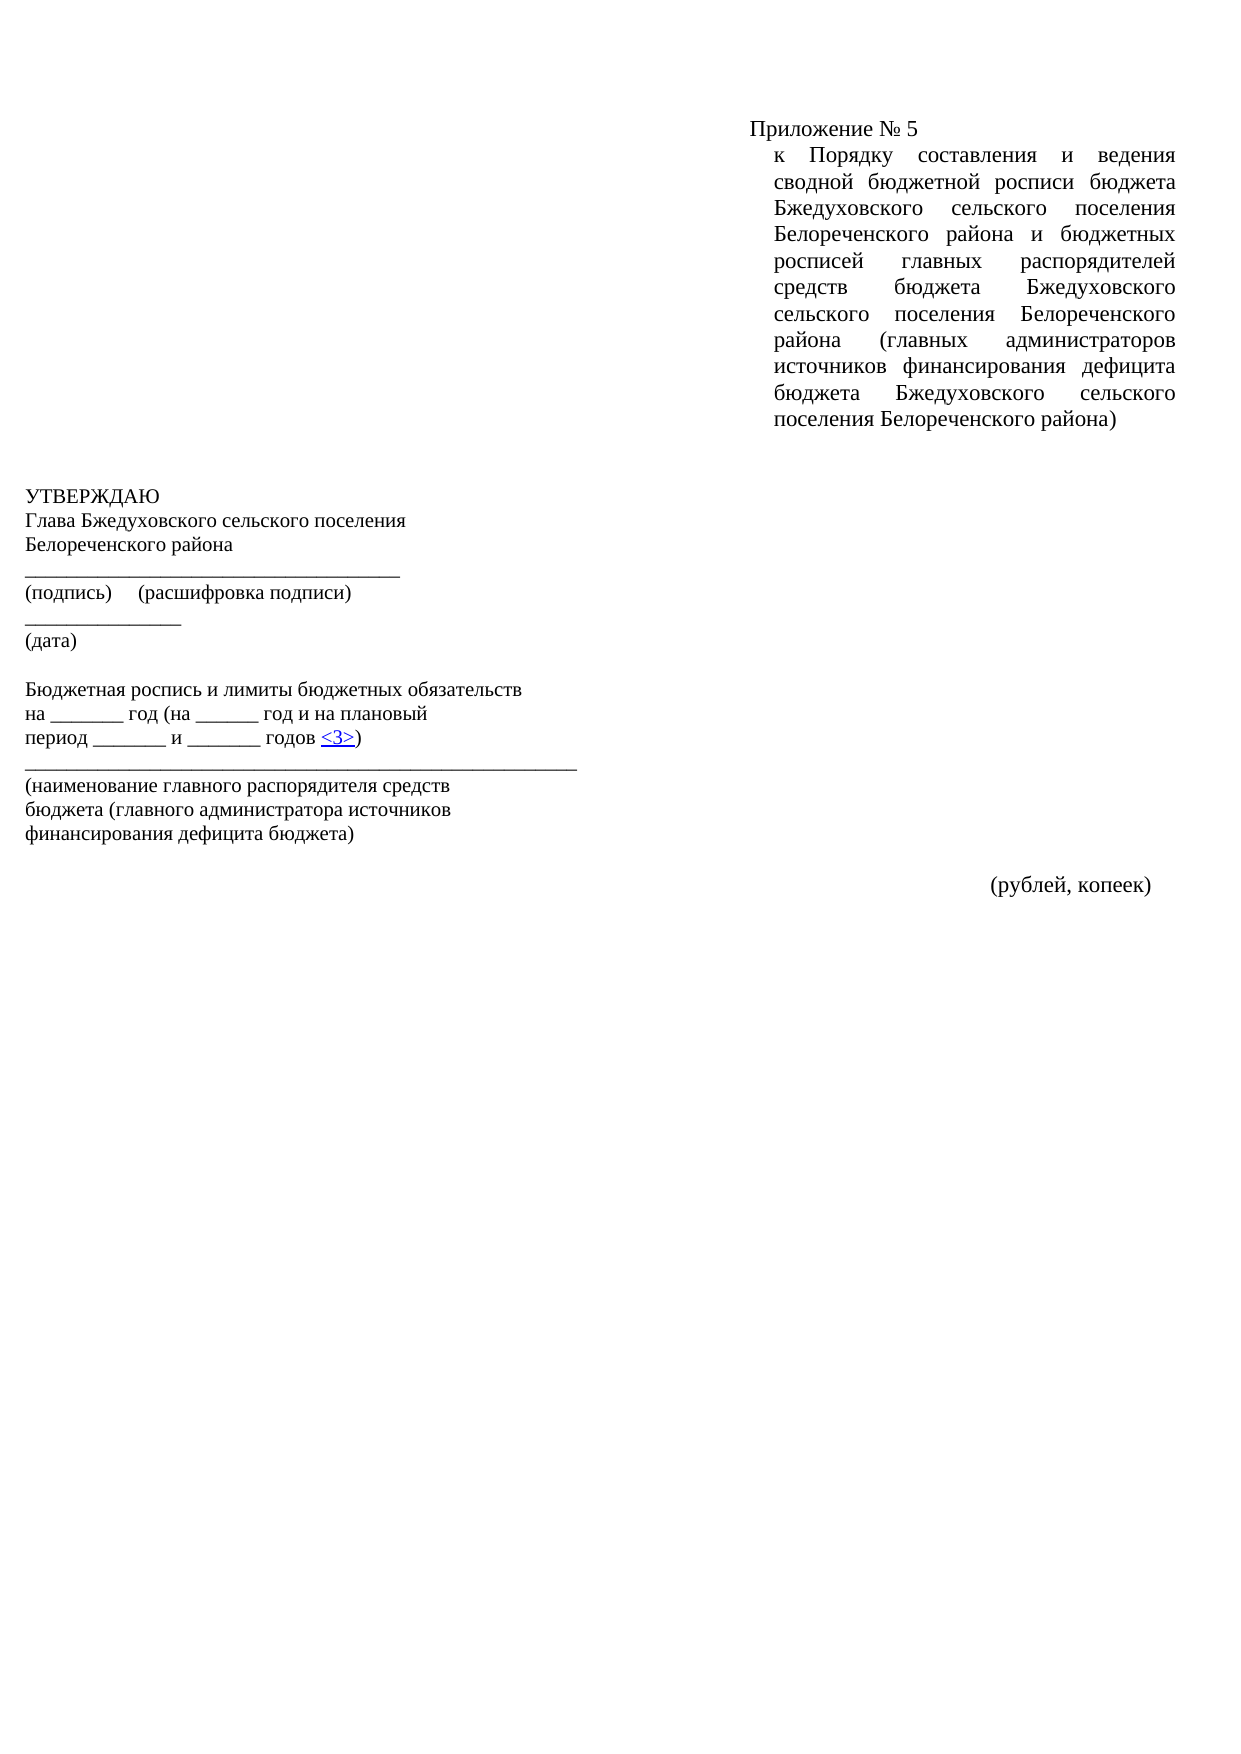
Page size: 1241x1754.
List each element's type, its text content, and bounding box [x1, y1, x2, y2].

text (дата) [25, 628, 1152, 652]
text Глава Бжедуховского сельского поселения [25, 508, 1152, 532]
text финансирования дефицита бюджета) [25, 821, 1152, 845]
text ____________________________________ [25, 556, 1152, 580]
text _____________________________________________________ [25, 749, 1152, 773]
text (подпись) (расшифровка подписи) [25, 580, 1152, 604]
text Бюджетная роспись и лимиты бюджетных обязательств [25, 677, 1152, 701]
text (рублей, копеек) [25, 871, 1152, 898]
text Белореченского района [25, 532, 1152, 556]
text (наименование главного распорядителя средств [25, 773, 1152, 797]
text УТВЕРЖДАЮ [25, 484, 1152, 508]
text _______________ [25, 604, 1152, 628]
text бюджета (главного администратора источников [25, 797, 1152, 821]
text период _______ и _______ годов <3>) [25, 725, 1152, 749]
text Приложение № 5 [25, 115, 1152, 141]
table_header к Порядку составления и ведения сводной бюджетной росписи бюджета Бжедуховского сельского поселения Белореченского района и бюджетных росписей главных распорядителей средств бюджета Бжедуховского сельского поселения Белореченского района (главных администраторов источников финансирования дефицита бюджета Бжедуховского сельского поселения Белореченского района) [763, 141, 1187, 431]
text на _______ год (на ______ год и на плановый [25, 701, 1152, 725]
